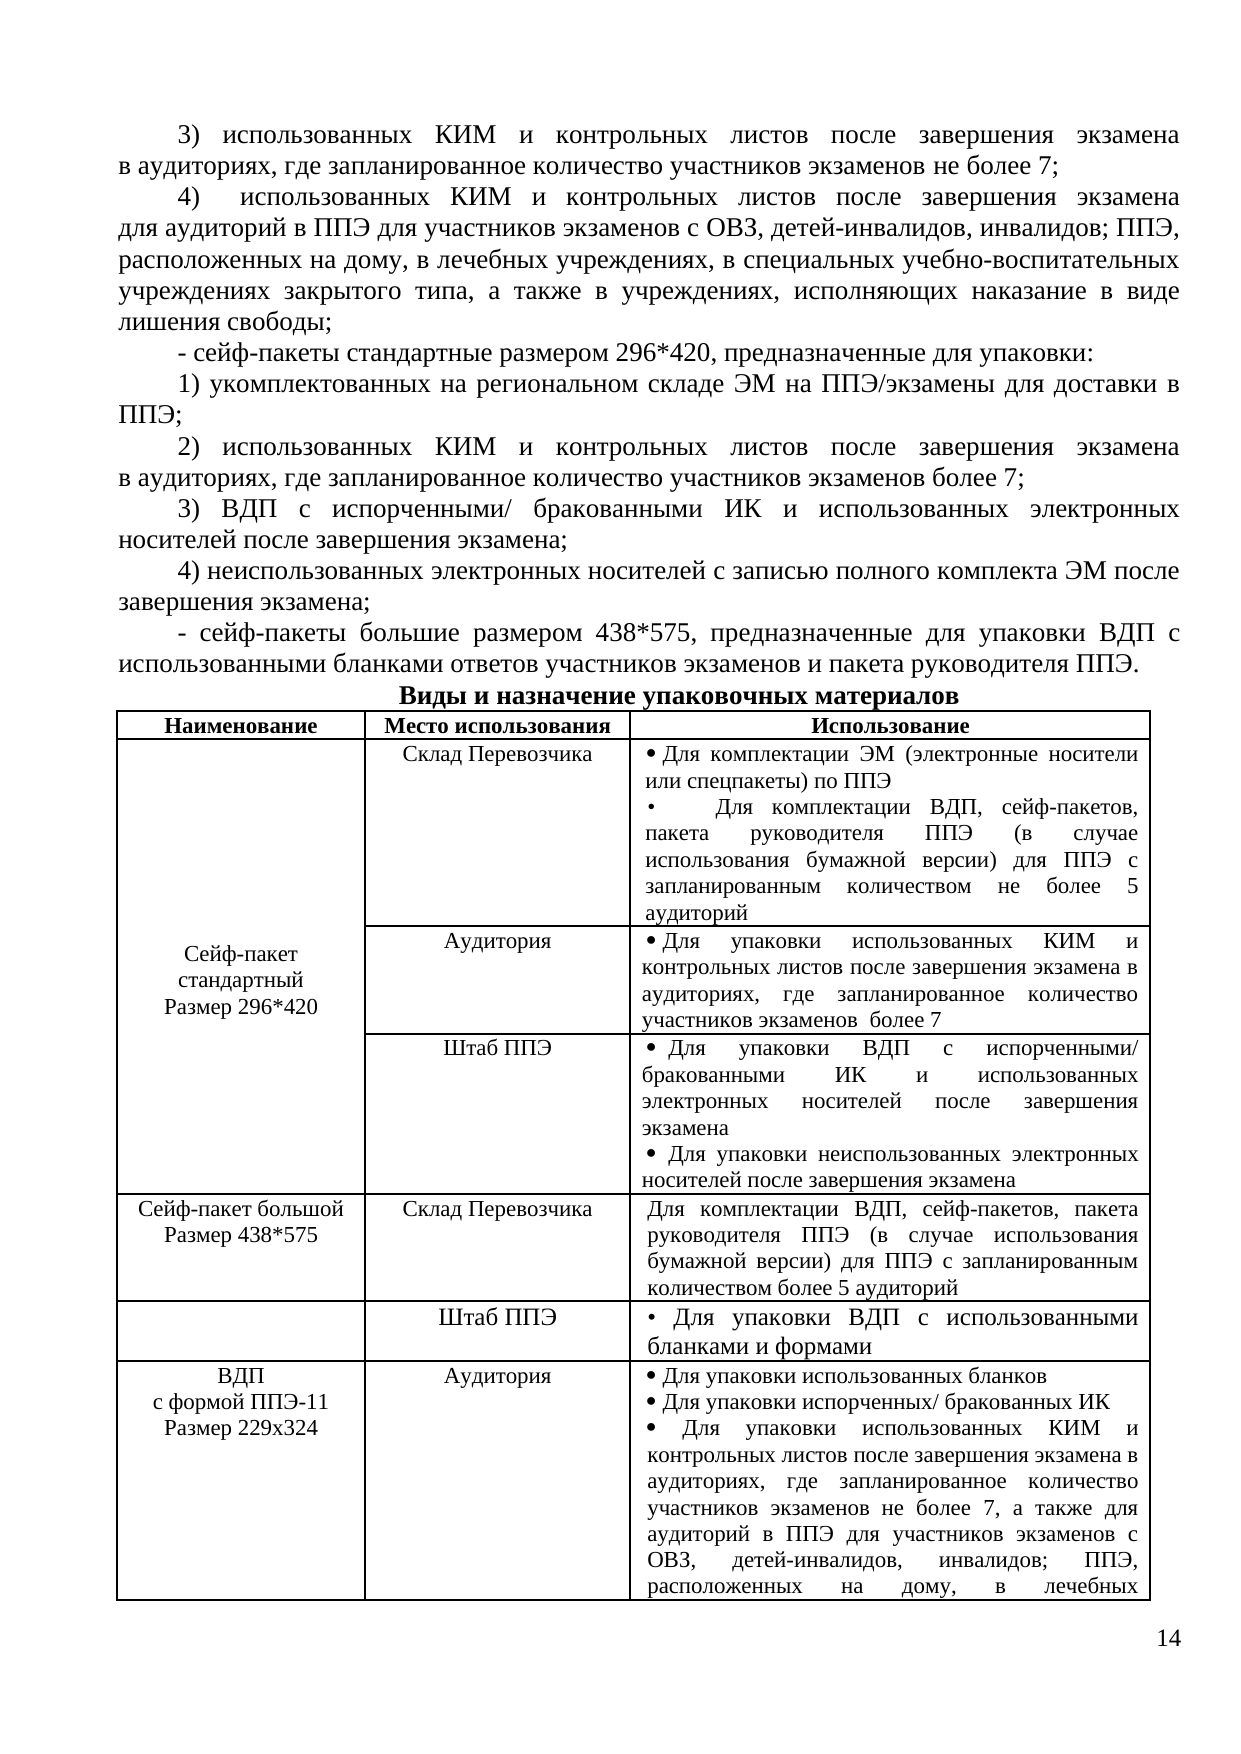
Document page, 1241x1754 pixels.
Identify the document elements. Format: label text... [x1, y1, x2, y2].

list 2) использованных КИМ и контрольных листов после завершения экзамена в аудиториях, где запланированное количество участников экзаменов более 7; [118, 429, 1181, 492]
table_header Использование [631, 712, 1149, 738]
table_cell Склад Перевозчика [366, 1195, 629, 1300]
table_cell Сейф-пакет стандартный Размер 296*420 [118, 740, 364, 1193]
list 3) использованных КИМ и контрольных листов после завершения экзамена в аудиториях, где запланированное количество участников экзаменов не более 7; [118, 118, 1181, 180]
table_cell Аудитория [366, 927, 629, 1032]
table_header Место использования [366, 712, 629, 738]
table_cell Штаб ППЭ [366, 1035, 629, 1193]
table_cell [631, 1362, 1149, 1599]
table_cell • Для упаковки ВДП с использованными бланками и формами [631, 1302, 1149, 1360]
table_cell Аудитория [366, 1362, 629, 1599]
table_cell Штаб ППЭ [366, 1302, 629, 1360]
table_cell Склад Перевозчика [366, 740, 629, 925]
table_cell  Для комплектации ЭМ (электронные носители или спецпакеты) по ППЭ • Для комплектации ВДП, сейф-пакетов, пакета руководителя ППЭ (в случае использования бумажной версии) для ППЭ с запланированным количеством не более 5 аудиторий [631, 740, 1149, 925]
list - сейф-пакеты большие размером 438*575, предназначенные для упаковки ВДП с использованными бланками ответов участников экзаменов и пакета руководителя ППЭ. [118, 616, 1181, 679]
list 1) укомплектованных на региональном складе ЭМ на ППЭ/экзамены для доставки в ППЭ; [118, 367, 1181, 429]
table_cell  Для упаковки ВДП с испорченными/ бракованными ИК и использованных электронных носителей после завершения экзамена  Для упаковки неиспользованных электронных носителей после завершения экзамена [631, 1035, 1149, 1193]
table_cell  Для упаковки использованных КИМ и контрольных листов после завершения экзамена в аудиториях, где запланированное количество участников экзаменов более 7 [631, 927, 1149, 1032]
table_cell [118, 1302, 364, 1360]
list 4) использованных КИМ и контрольных листов после завершения экзамена для аудиторий в ППЭ для участников экзаменов с ОВЗ, детей-инвалидов, инвалидов; ППЭ, расположенных на дому, в лечебных учреждениях, в специальных учебно-воспитательных учреждениях закрытого типа, а также в учреждениях, исполняющих наказание в виде лишения свободы; [118, 180, 1181, 336]
table_cell Для комплектации ВДП, сейф-пакетов, пакета руководителя ППЭ (в случае использования бумажной версии) для ППЭ с запланированным количеством более 5 аудиторий [631, 1195, 1149, 1300]
table_header Наименование [118, 712, 364, 738]
list Виды и назначение упаковочных материалов [118, 679, 1181, 710]
list - сейф-пакеты стандартные размером 296*420, предназначенные для упаковки: [118, 336, 1181, 367]
table_cell Сейф-пакет большой Размер 438*575 [118, 1195, 364, 1300]
list 4) неиспользованных электронных носителей с записью полного комплекта ЭМ после завершения экзамена; [118, 554, 1181, 616]
list 3) ВДП с испорченными/ бракованными ИК и использованных электронных носителей после завершения экзамена; [118, 492, 1181, 554]
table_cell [118, 1362, 364, 1599]
